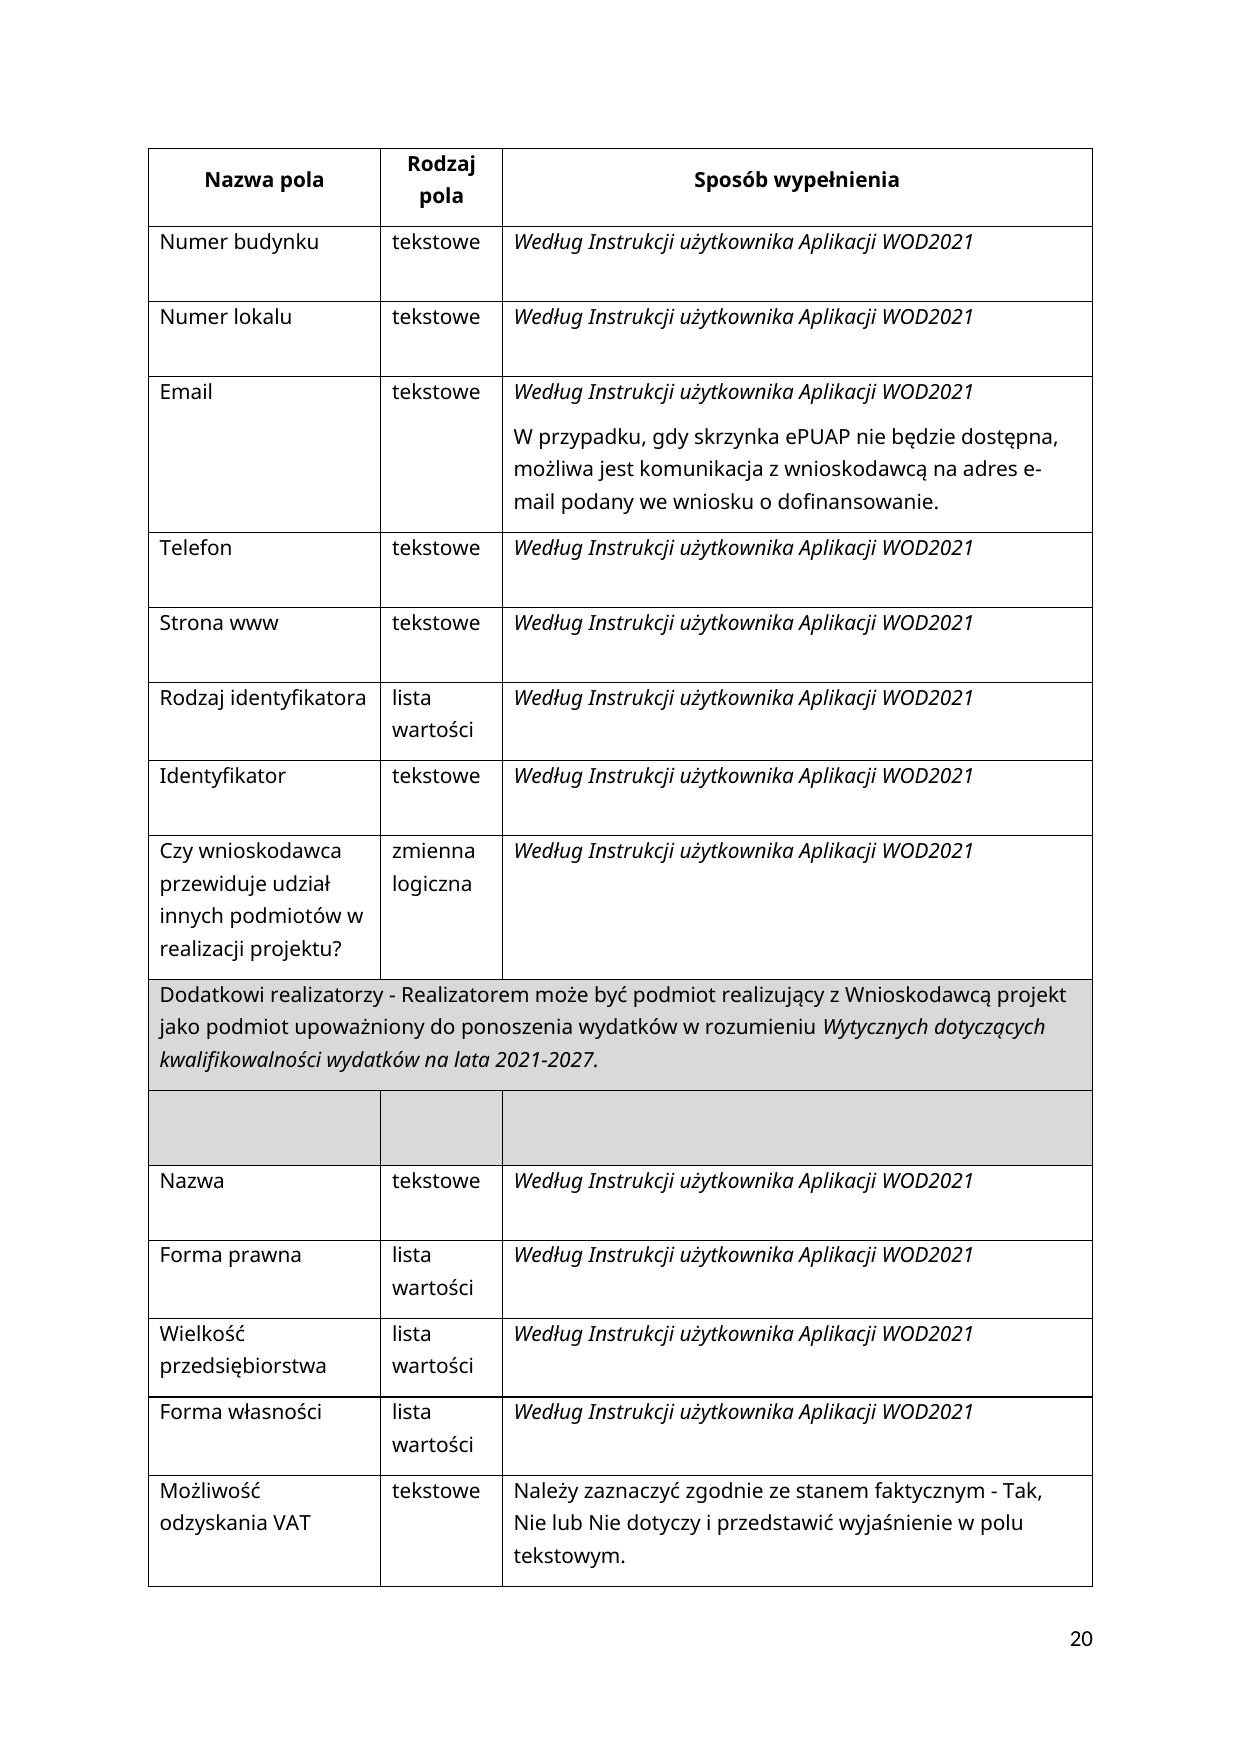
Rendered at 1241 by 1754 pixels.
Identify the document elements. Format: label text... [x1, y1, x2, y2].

table_cell Możliwość odzyskania VAT [149, 1476, 380, 1586]
table_cell Numer budynku [149, 227, 380, 301]
table_header Nazwa pola [149, 149, 380, 226]
table_cell Według Instrukcji użytkownika Aplikacji WOD2021 [503, 533, 1092, 607]
table_cell tekstowe [381, 608, 502, 682]
table_cell tekstowe [381, 302, 502, 376]
table_cell tekstowe [381, 761, 502, 835]
table_cell Według Instrukcji użytkownika Aplikacji WOD2021 W przypadku, gdy skrzynka ePUAP nie będzie dostępna, możliwa jest komunikacja z wnioskodawcą na adres e-mail podany we wniosku o dofinansowanie. [503, 377, 1092, 532]
table_cell Według Instrukcji użytkownika Aplikacji WOD2021 [503, 608, 1092, 682]
table_cell Identyfikator [149, 761, 380, 835]
table_cell Dodatkowi realizatorzy - Realizatorem może być podmiot realizujący z Wnioskodawcą projekt jako podmiot upoważniony do ponoszenia wydatków w rozumieniu Wytycznych dotyczących kwalifikowalności wydatków na lata 2021-2027. [149, 980, 1092, 1090]
table_cell Czy wnioskodawca przewiduje udział innych podmiotów w realizacji projektu? [149, 836, 380, 979]
table_cell Według Instrukcji użytkownika Aplikacji WOD2021 [503, 683, 1092, 760]
table_cell lista wartości [381, 1319, 502, 1396]
table_cell Rodzaj identyfikatora [149, 683, 380, 760]
table_cell lista wartości [381, 1398, 502, 1475]
table_cell Według Instrukcji użytkownika Aplikacji WOD2021 [503, 836, 1092, 979]
table_cell [381, 1091, 502, 1165]
table_cell tekstowe [381, 377, 502, 532]
table_header Sposób wypełnienia [503, 149, 1092, 226]
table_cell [503, 302, 1092, 376]
table_cell Według Instrukcji użytkownika Aplikacji WOD2021 [503, 761, 1092, 835]
table_cell Należy zaznaczyć zgodnie ze stanem faktycznym - Tak, Nie lub Nie dotyczy i przedstawić wyjaśnienie w polu tekstowym. [503, 1476, 1092, 1586]
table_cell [503, 1398, 1092, 1475]
table_cell lista wartości [381, 1241, 502, 1318]
table_cell lista wartości [381, 683, 502, 760]
table_cell Forma prawna [149, 1241, 380, 1318]
table_cell Wielkość przedsiębiorstwa [149, 1319, 380, 1396]
table_cell Numer lokalu [149, 302, 380, 376]
table_cell Telefon [149, 533, 380, 607]
table_cell Według Instrukcji użytkownika Aplikacji WOD2021 [503, 1241, 1092, 1318]
table_cell tekstowe [381, 1166, 502, 1239]
table_cell Według Instrukcji użytkownika Aplikacji WOD2021 [503, 1319, 1092, 1396]
table_header Rodzaj pola [381, 149, 502, 226]
table_cell zmienna logiczna [381, 836, 502, 979]
table_cell Według Instrukcji użytkownika Aplikacji WOD2021 [503, 1166, 1092, 1239]
table_cell tekstowe [381, 533, 502, 607]
table_cell tekstowe [381, 1476, 502, 1586]
table_cell tekstowe [381, 227, 502, 301]
table_cell Strona www [149, 608, 380, 682]
table_cell [503, 1091, 1092, 1165]
table_cell Forma własności [149, 1398, 380, 1475]
table_cell Email [149, 377, 380, 532]
table_cell [149, 1091, 380, 1165]
table_cell Nazwa [149, 1166, 380, 1239]
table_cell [503, 227, 1092, 301]
